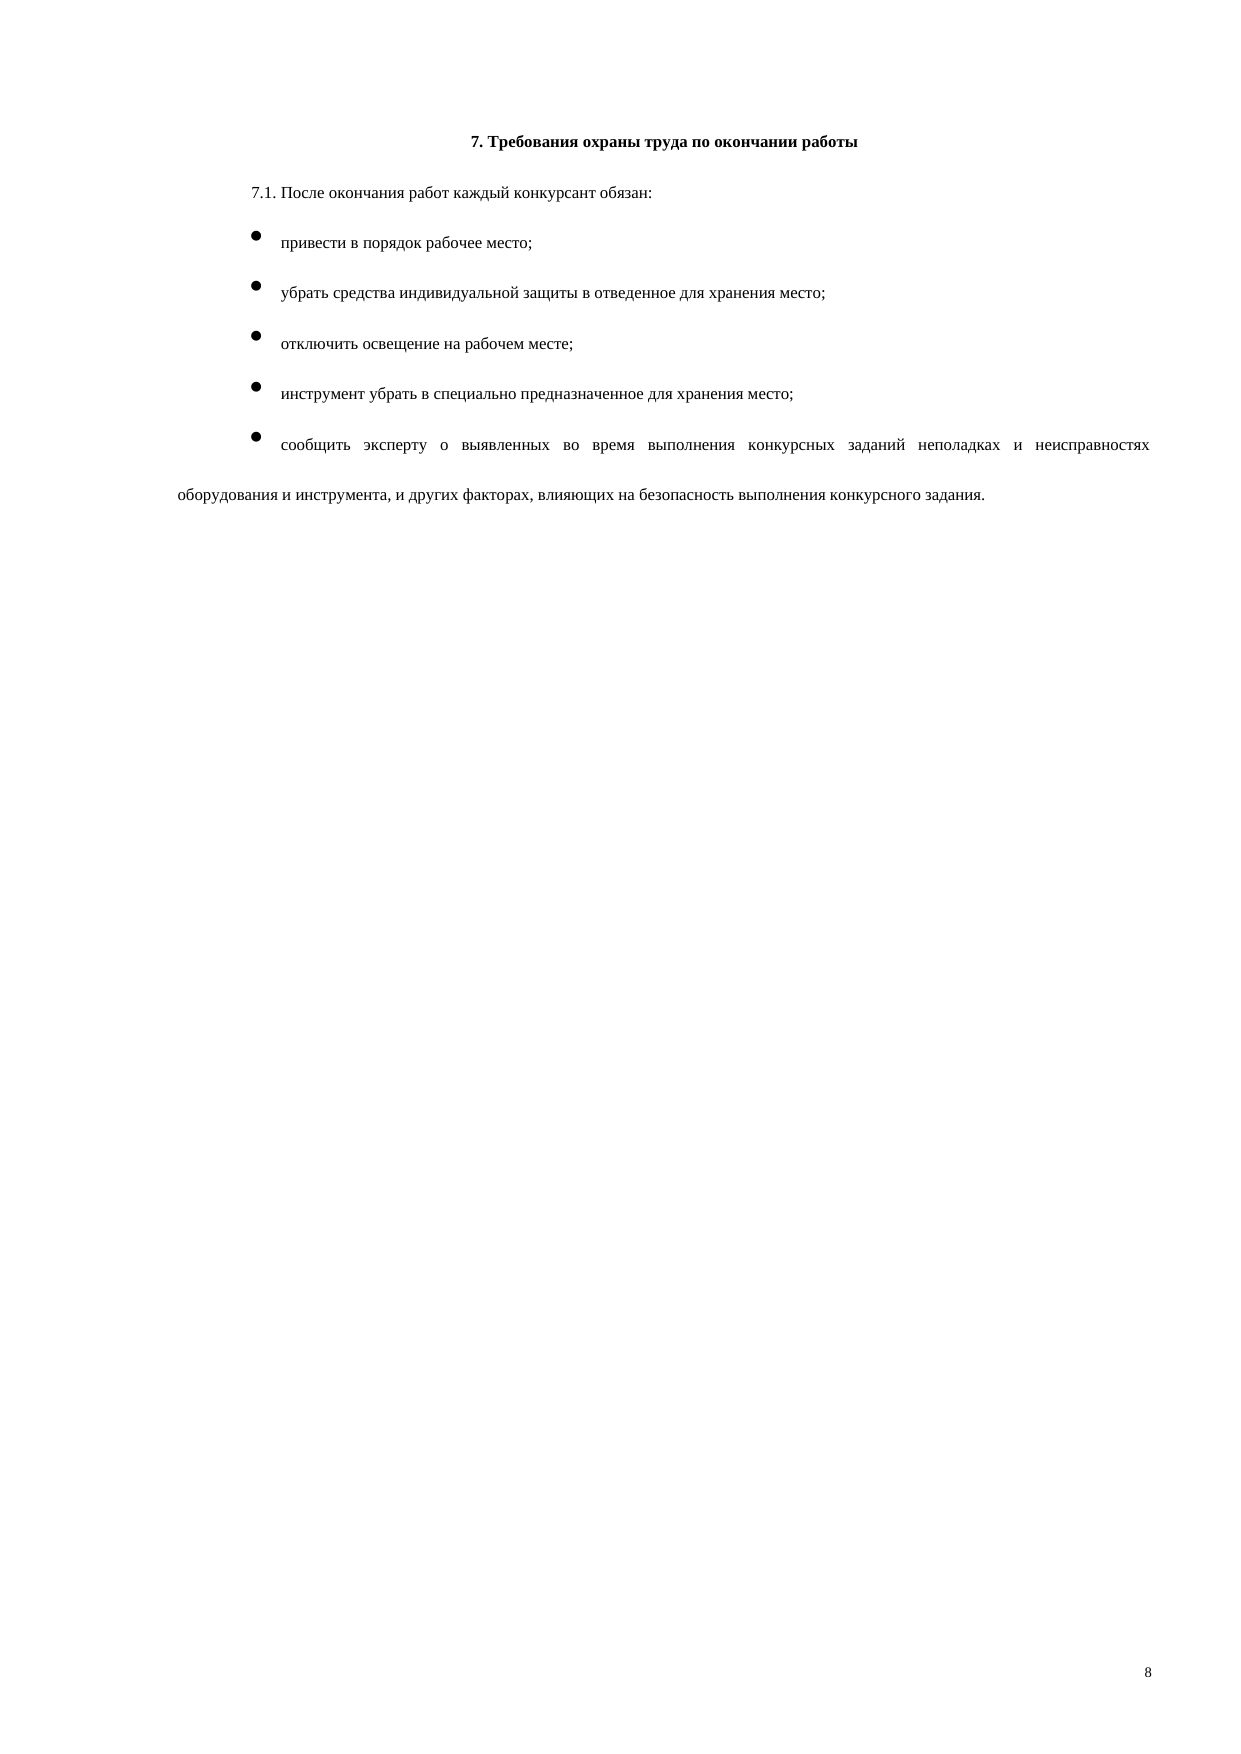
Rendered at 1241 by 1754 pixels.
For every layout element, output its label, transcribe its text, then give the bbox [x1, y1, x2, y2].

list инструмент убрать в специально предназначенное для хранения место; [177, 370, 1152, 404]
list привести в порядок рабочее место; [177, 219, 1152, 252]
list отключить освещение на рабочем месте; [177, 319, 1152, 353]
list убрать средства индивидуальной защиты в отведенное для хранения место; [177, 269, 1152, 303]
list сообщить эксперту о выявленных во время выполнения конкурсных заданий неполадках и неисправностях оборудования и инструмента, и других факторах, влияющих на безопасность выполнения конкурсного задания. [177, 420, 1152, 504]
subtitle 7. Требования охраны труда по окончании работы [177, 118, 1152, 152]
text 7.1. После окончания работ каждый конкурсант обязан: [177, 168, 1152, 202]
